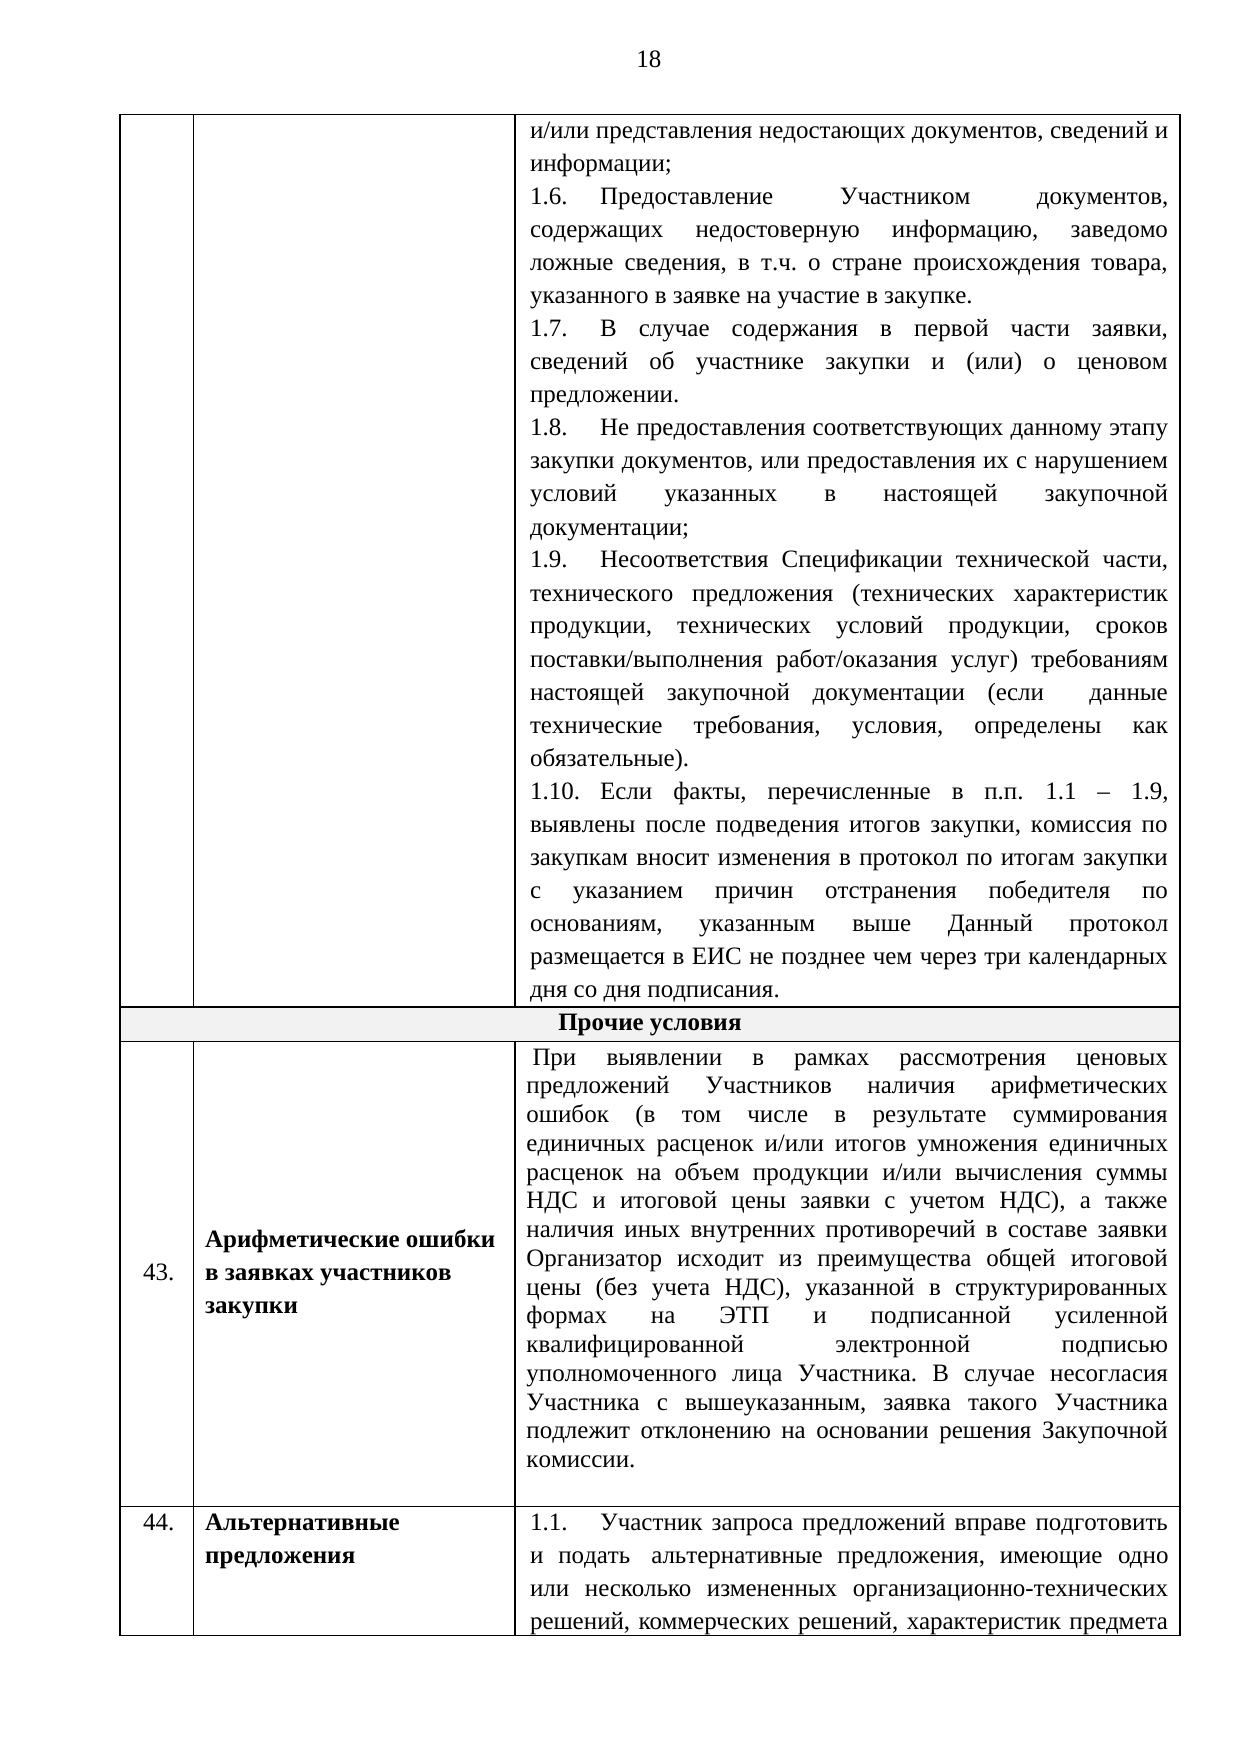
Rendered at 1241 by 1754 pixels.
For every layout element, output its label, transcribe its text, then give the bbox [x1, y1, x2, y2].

table_cell [121, 1507, 193, 1635]
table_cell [194, 115, 514, 1006]
table_cell При выявлении в рамках рассмотрения ценовых предложений Участников наличия арифметических ошибок (в том числе в результате суммирования единичных расценок и/или итогов умножения единичных расценок на объем продукции и/или вычисления суммы НДС и итоговой цены заявки с учетом НДС), а также наличия иных внутренних противоречий в составе заявки Организатор исходит из преимущества общей итоговой цены (без учета НДС), указанной в структурированных формах на ЭТП и подписанной усиленной квалифицированной электронной подписью уполномоченного лица Участника. В случае несогласия Участника с вышеуказанным, заявка такого Участника подлежит отклонению на основании решения Закупочной комиссии. [516, 1042, 1179, 1506]
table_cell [194, 1507, 514, 1635]
table_cell Прочие условия [121, 1008, 1179, 1041]
table_cell Арифметические ошибки в заявках участников закупки [194, 1042, 514, 1506]
table_cell [121, 115, 193, 1006]
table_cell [516, 115, 1179, 1006]
table_cell [121, 1042, 193, 1506]
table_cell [516, 1507, 1179, 1635]
